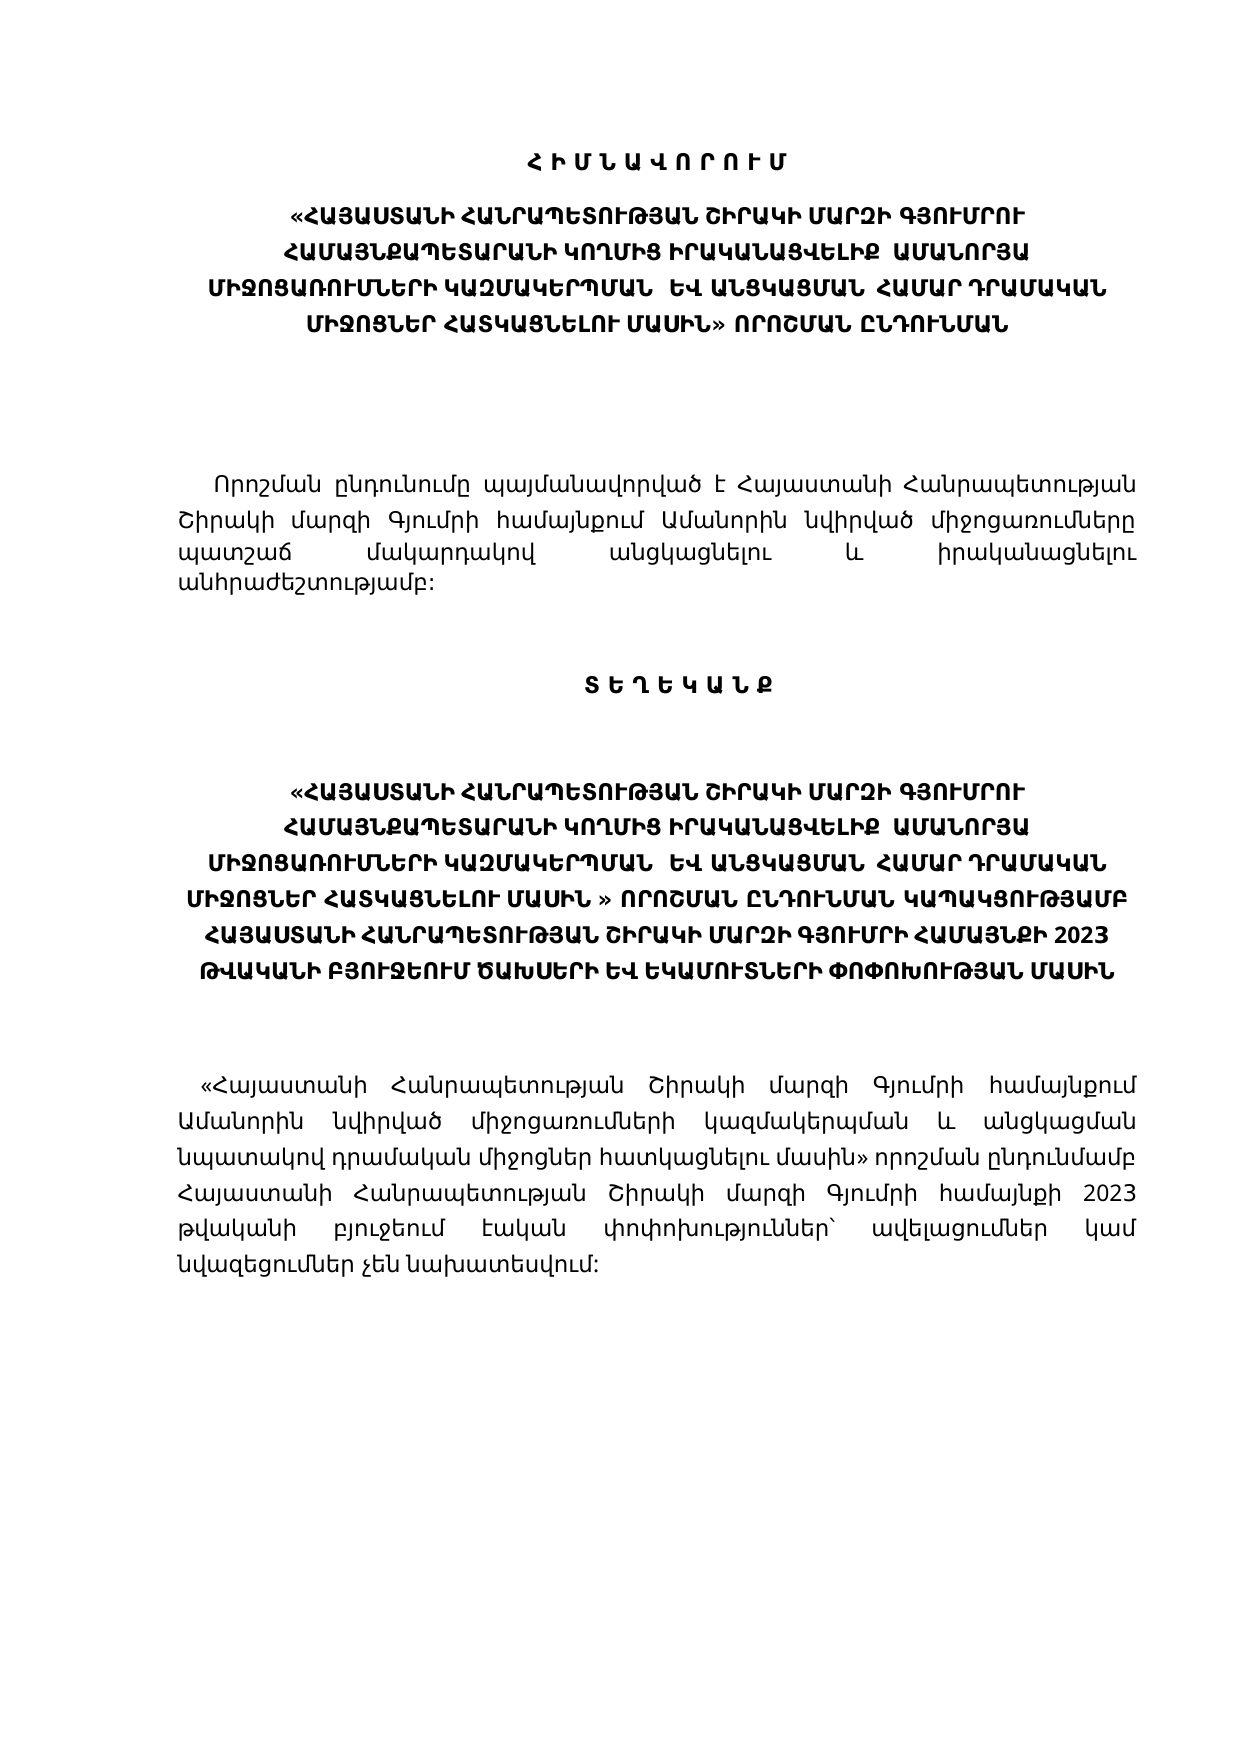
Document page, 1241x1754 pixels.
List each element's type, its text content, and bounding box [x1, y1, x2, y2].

text Որոշման ընդունումը պայմանավորված է Հայաստանի Հանրապետության Շիրակի մարզի Գյումրի համայնքում Ամանորին նվիրված միջոցառումները պատշաճ մակարդակով անցկացնելու և իրականացնելու անհրաժեշտությամբ: [177, 468, 1137, 596]
text «ՀԱՅԱՍՏԱՆԻ ՀԱՆՐԱՊԵՏՈՒԹՅԱՆ ՇԻՐԱԿԻ ՄԱՐԶԻ ԳՅՈՒՄՐՈՒ ՀԱՄԱՅՆՔԱՊԵՏԱՐԱՆԻ ԿՈՂՄԻՑ ԻՐԱԿԱՆԱՑՎԵԼԻՔ ԱՄԱՆՈՐՅԱ ՄԻՋՈՑԱՌՈՒՄՆԵՐԻ ԿԱԶՄԱԿԵՐՊՄԱՆ ԵՎ ԱՆՑԿԱՑՄԱՆ ՀԱՄԱՐ ԴՐԱՄԱԿԱՆ ՄԻՋՈՑՆԵՐ ՀԱՏԿԱՑՆԵԼՈՒ ՄԱՍԻՆ» ՈՐՈՇՄԱՆ ԸՆԴՈՒՆՄԱՆ [177, 200, 1137, 339]
text «Հայաստանի Հանրապետության Շիրակի մարզի Գյումրի համայնքում Ամանորին նվիրված միջոցառումների կազմակերպման և անցկացման նպատակով դրամական միջոցներ հատկացնելու մասին» որոշման ընդունմամբ Հայաստանի Հանրապետության Շիրակի մարզի Գյումրի համայնքի 2023 թվականի բյուջեում էական փոփոխություններ՝ ավելացումներ կամ նվազեցումներ չեն նախատեսվում: [177, 1069, 1137, 1279]
text «ՀԱՅԱՍՏԱՆԻ ՀԱՆՐԱՊԵՏՈՒԹՅԱՆ ՇԻՐԱԿԻ ՄԱՐԶԻ ԳՅՈՒՄՐՈՒ ՀԱՄԱՅՆՔԱՊԵՏԱՐԱՆԻ ԿՈՂՄԻՑ ԻՐԱԿԱՆԱՑՎԵԼԻՔ ԱՄԱՆՈՐՅԱ ՄԻՋՈՑԱՌՈՒՄՆԵՐԻ ԿԱԶՄԱԿԵՐՊՄԱՆ ԵՎ ԱՆՑԿԱՑՄԱՆ ՀԱՄԱՐ ԴՐԱՄԱԿԱՆ ՄԻՋՈՑՆԵՐ ՀԱՏԿԱՑՆԵԼՈՒ ՄԱՍԻՆ » ՈՐՈՇՄԱՆ ԸՆԴՈՒՆՄԱՆ ԿԱՊԱԿՑՈՒԹՅԱՄԲ ՀԱՅԱՍՏԱՆԻ ՀԱՆՐԱՊԵՏՈՒԹՅԱՆ ՇԻՐԱԿԻ ՄԱՐԶԻ ԳՅՈՒՄՐԻ ՀԱՄԱՅՆՔԻ 2023 ԹՎԱԿԱՆԻ ԲՅՈՒՋԵՈՒՄ ԾԱԽՍԵՐԻ ԵՎ ԵԿԱՄՈՒՏՆԵՐԻ ՓՈՓՈԽՈՒԹՅԱՆ ՄԱՍԻՆ [177, 775, 1137, 986]
text Հ Ի Մ Ն Ա Վ Ո Ր Ո Ւ Մ [177, 149, 1137, 176]
text Տ Ե Ղ Ե Կ Ա Ն Ք [177, 672, 1137, 699]
